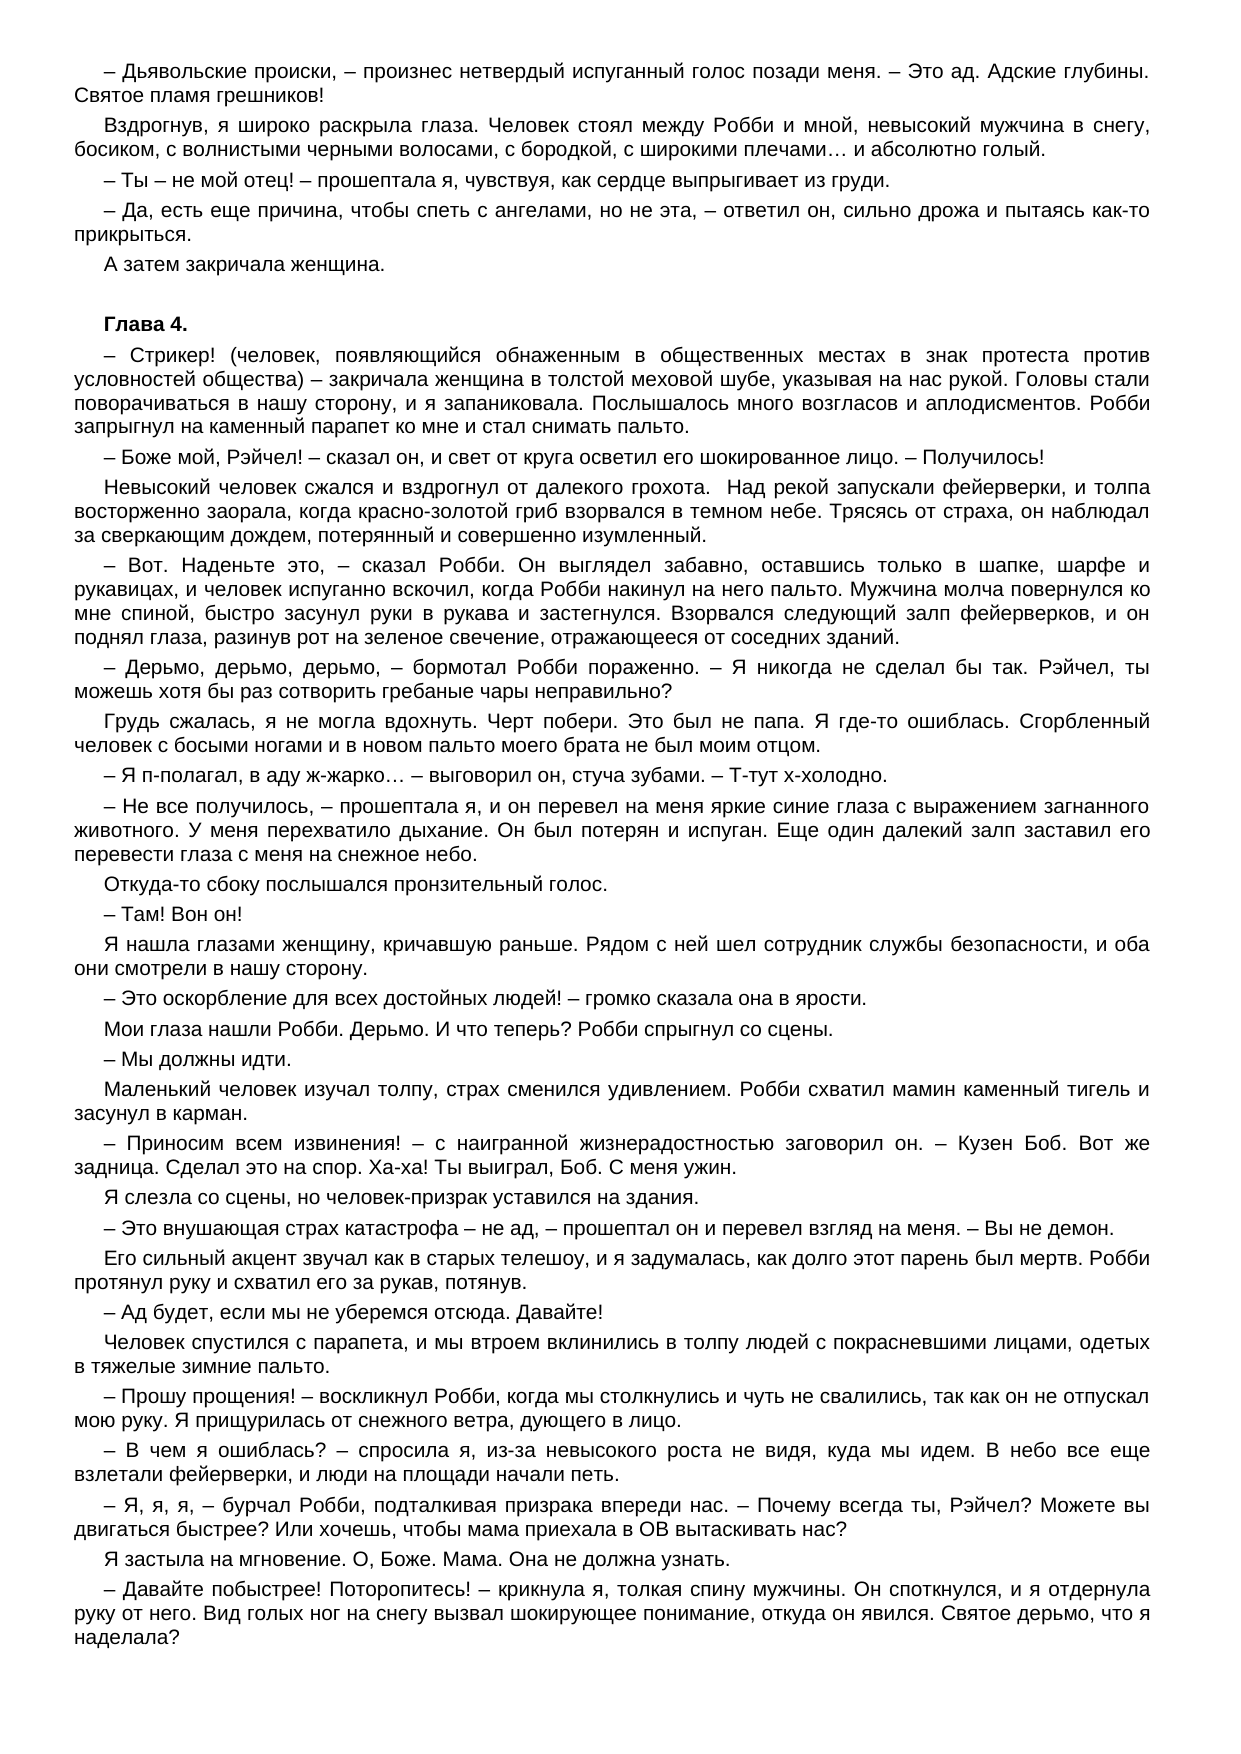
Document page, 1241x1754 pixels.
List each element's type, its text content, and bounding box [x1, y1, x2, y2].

text Вздрогнув, я широко раскрыла глаза. Человек стоял между Робби и мной, невысокий мужчина в снегу, босиком, с волнистыми черными волосами, с бородкой, с широкими плечами… и абсолютно голый. [74, 113, 1152, 161]
text – Прошу прощения! – воскликнул Робби, когда мы столкнулись и чуть не свалились, так как он не отпускал мою руку. Я прищурилась от снежного ветра, дующего в лицо. [74, 1384, 1152, 1432]
text Я нашла глазами женщину, кричавшую раньше. Рядом с ней шел сотрудник службы безопасности, и оба они смотрели в нашу сторону. [74, 932, 1152, 980]
text Маленький человек изучал толпу, страх сменился удивлением. Робби схватил мамин каменный тигель и засунул в карман. [74, 1077, 1152, 1125]
text Грудь сжалась, я не могла вдохнуть. Черт побери. Это был не папа. Я где-то ошиблась. Сгорбленный человек с босыми ногами и в новом пальто моего брата не был моим отцом. [74, 709, 1152, 757]
text – Я, я, я, – бурчал Робби, подталкивая призрака впереди нас. – Почему всегда ты, Рэйчел? Можете вы двигаться быстрее? Или хочешь, чтобы мама приехала в ОВ вытаскивать нас? [74, 1492, 1152, 1540]
text – Я п-полагал, в аду ж-жарко… – выговорил он, стуча зубами. – Т-тут х-холодно. [74, 763, 1152, 787]
text – Это внушающая страх катастрофа – не ад, – прошептал он и перевел взгляд на меня. – Вы не демон. [74, 1215, 1152, 1239]
text – Это оскорбление для всех достойных людей! – громко сказала она в ярости. [74, 986, 1152, 1010]
text – Вот. Наденьте это, – сказал Робби. Он выглядел забавно, оставшись только в шапке, шарфе и рукавицах, и человек испуганно вскочил, когда Робби накинул на него пальто. Мужчина молча повернулся ко мне спиной, быстро засунул руки в рукава и застегнулся. Взорвался следующий залп фейерверков, и он поднял глаза, разинув рот на зеленое свечение, отражающееся от соседних зданий. [74, 553, 1152, 649]
text – Боже мой, Рэйчел! – сказал он, и свет от круга осветил его шокированное лицо. – Получилось! [74, 444, 1152, 468]
text – Ад будет, если мы не уберемся отсюда. Давайте! [74, 1300, 1152, 1324]
text – Да, есть еще причина, чтобы спеть с ангелами, но не эта, – ответил он, сильно дрожа и пытаясь как-то прикрыться. [74, 198, 1152, 246]
text – Стрикер! (человек, появляющийся обнаженным в общественных местах в знак протеста против условностей общества) – закричала женщина в толстой меховой шубе, указывая на нас рукой. Головы стали поворачиваться в нашу сторону, и я запаниковала. Послышалось много возгласов и аплодисментов. Робби запрыгнул на каменный парапет ко мне и стал снимать пальто. [74, 342, 1152, 438]
text Глава 4. [74, 312, 1152, 336]
text – Дьявольские происки, – произнес нетвердый испуганный голос позади меня. – Это ад. Адские глубины. Святое пламя грешников! [74, 59, 1152, 107]
text А затем закричала женщина. [74, 252, 1152, 276]
text – Мы должны идти. [74, 1047, 1152, 1071]
text – Ты – не мой отец! – прошептала я, чувствуя, как сердце выпрыгивает из груди. [74, 167, 1152, 191]
text – Приносим всем извинения! – с наигранной жизнерадостностью заговорил он. – Кузен Боб. Вот же задница. Сделал это на спор. Ха-ха! Ты выиграл, Боб. С меня ужин. [74, 1131, 1152, 1179]
text Я слезла со сцены, но человек-призрак уставился на здания. [74, 1185, 1152, 1209]
text – Давайте побыстрее! Поторопитесь! – крикнула я, толкая спину мужчины. Он споткнулся, и я отдернула руку от него. Вид голых ног на снегу вызвал шокирующее понимание, откуда он явился. Святое дерьмо, что я наделала? [74, 1577, 1152, 1649]
text Человек спустился с парапета, и мы втроем вклинились в толпу людей с покрасневшими лицами, одетых в тяжелые зимние пальто. [74, 1330, 1152, 1378]
text Откуда-то сбоку послышался пронзительный голос. [74, 872, 1152, 896]
text – Дерьмо, дерьмо, дерьмо, – бормотал Робби пораженно. – Я никогда не сделал бы так. Рэйчел, ты можешь хотя бы раз сотворить гребаные чары неправильно? [74, 655, 1152, 703]
text Его сильный акцент звучал как в старых телешоу, и я задумалась, как долго этот парень был мертв. Робби протянул руку и схватил его за рукав, потянув. [74, 1246, 1152, 1293]
text Мои глаза нашли Робби. Дерьмо. И что теперь? Робби спрыгнул со сцены. [74, 1016, 1152, 1040]
text Невысокий человек сжался и вздрогнул от далекого грохота. Над рекой запускали фейерверки, и толпа восторженно заорала, когда красно-золотой гриб взорвался в темном небе. Трясясь от страха, он наблюдал за сверкающим дождем, потерянный и совершенно изумленный. [74, 475, 1152, 547]
text – В чем я ошиблась? – спросила я, из-за невысокого роста не видя, куда мы идем. В небо все еще взлетали фейерверки, и люди на площади начали петь. [74, 1438, 1152, 1486]
text – Там! Вон он! [74, 902, 1152, 926]
text Я застыла на мгновение. О, Боже. Мама. Она не должна узнать. [74, 1547, 1152, 1571]
text – Не все получилось, – прошептала я, и он перевел на меня яркие синие глаза с выражением загнанного животного. У меня перехватило дыхание. Он был потерян и испуган. Еще один далекий залп заставил его перевести глаза с меня на снежное небо. [74, 793, 1152, 865]
